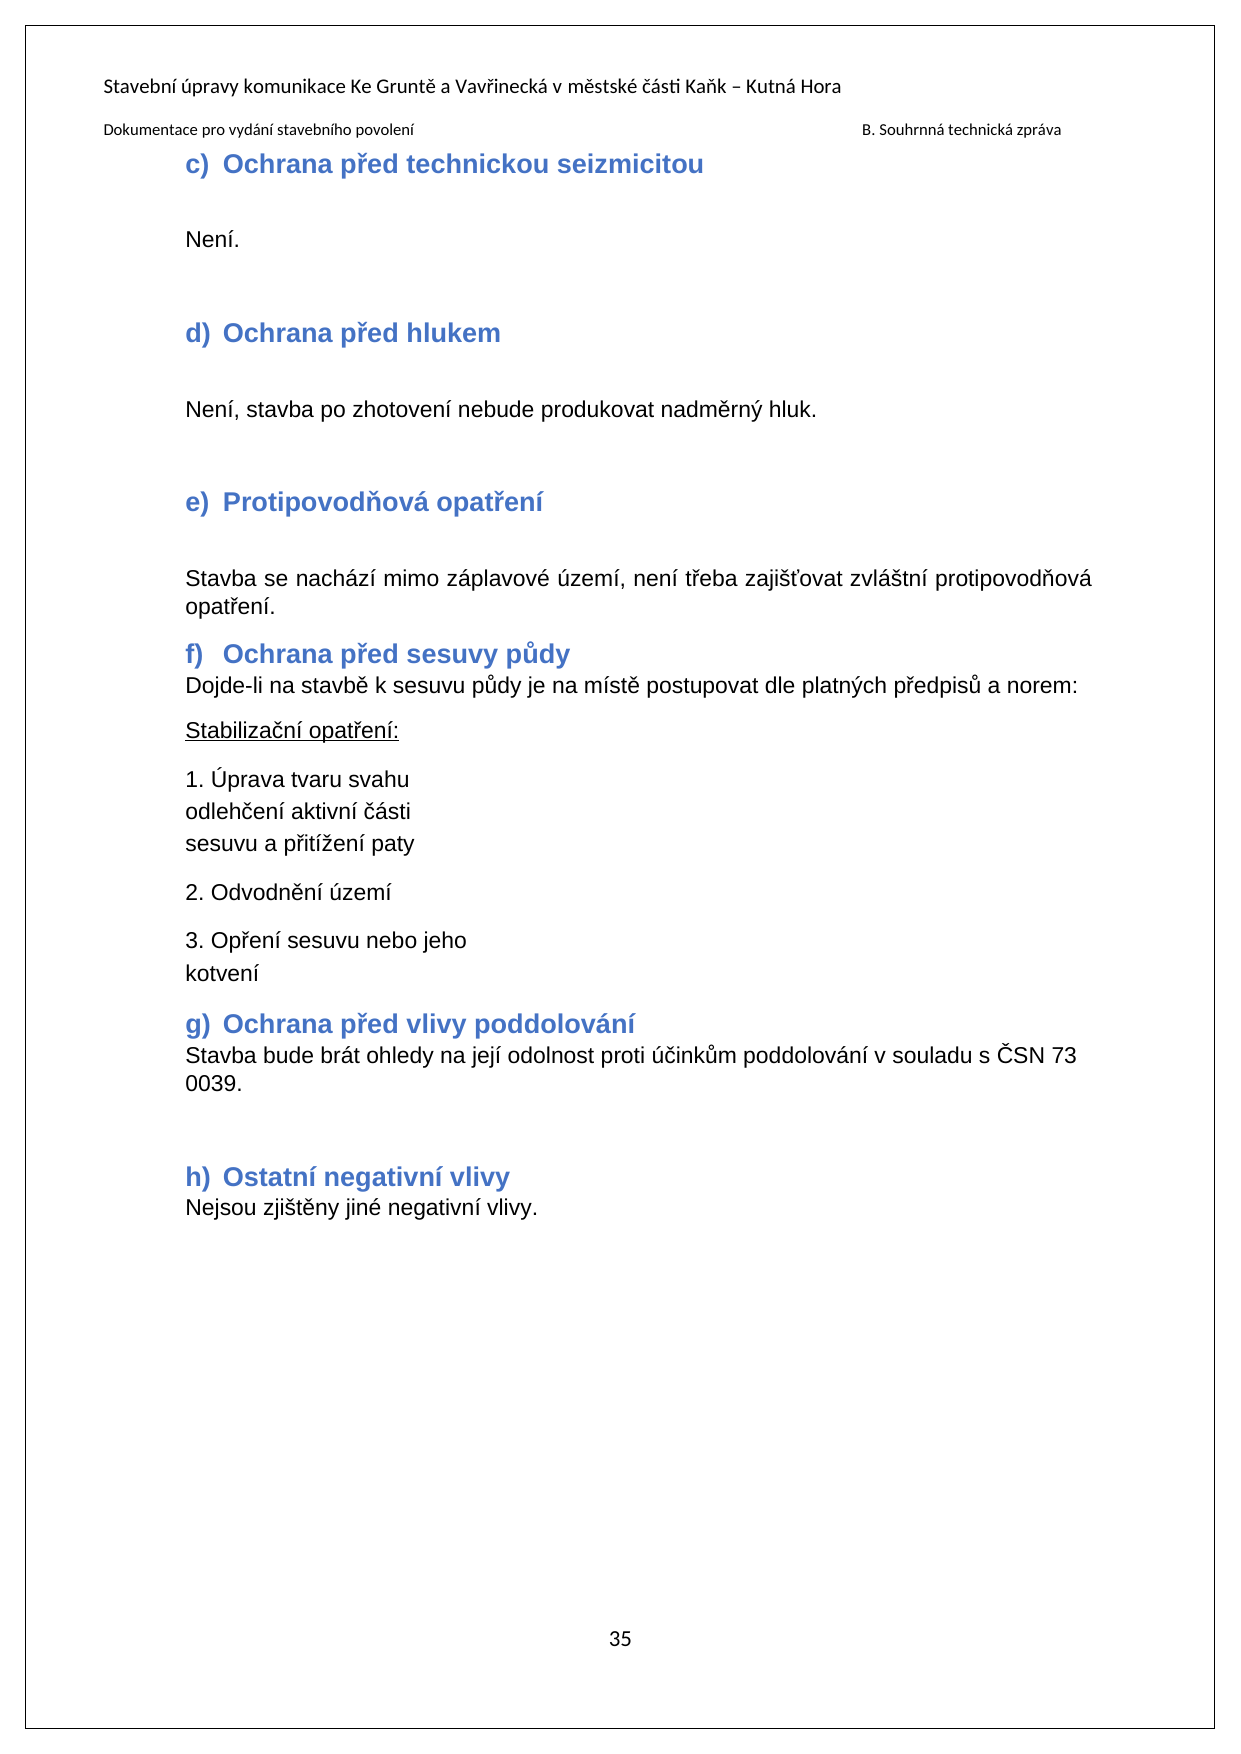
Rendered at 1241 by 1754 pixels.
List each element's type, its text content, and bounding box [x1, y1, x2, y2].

text Není, stavba po zhotovení nebude produkovat nadměrný hluk. [185, 396, 1093, 422]
text 1. Úprava tvaru svahu odlehčení aktivní části sesuvu a přitížení paty [185, 766, 486, 856]
text Není. [185, 226, 1093, 253]
subtitle Ochrana před vlivy poddolování [185, 1008, 1093, 1039]
text 3. Opření sesuvu nebo jeho kotvení [185, 927, 486, 986]
subtitle Ochrana před hlukem [185, 317, 1093, 348]
text Stavba se nachází mimo záplavové území, není třeba zajišťovat zvláštní protipovodňová opatření. [185, 564, 1093, 619]
subtitle Protipovodňová opatření [185, 486, 1093, 517]
text Nejsou zjištěny jiné negativní vlivy. [185, 1194, 1093, 1221]
text Dojde-li na stavbě k sesuvu půdy je na místě postupovat dle platných předpisů a norem: [185, 672, 1093, 698]
text 2. Odvodnění území [185, 879, 486, 905]
subtitle Ochrana před technickou seizmicitou [185, 148, 1093, 179]
subtitle Ostatní negativní vlivy [185, 1161, 1093, 1192]
subtitle Ochrana před sesuvy půdy [185, 638, 1093, 669]
text Stavba bude brát ohledy na její odolnost proti účinkům poddolování v souladu s ČSN 73 0039. [185, 1042, 1093, 1097]
text Stabilizační opatření: [185, 717, 486, 743]
